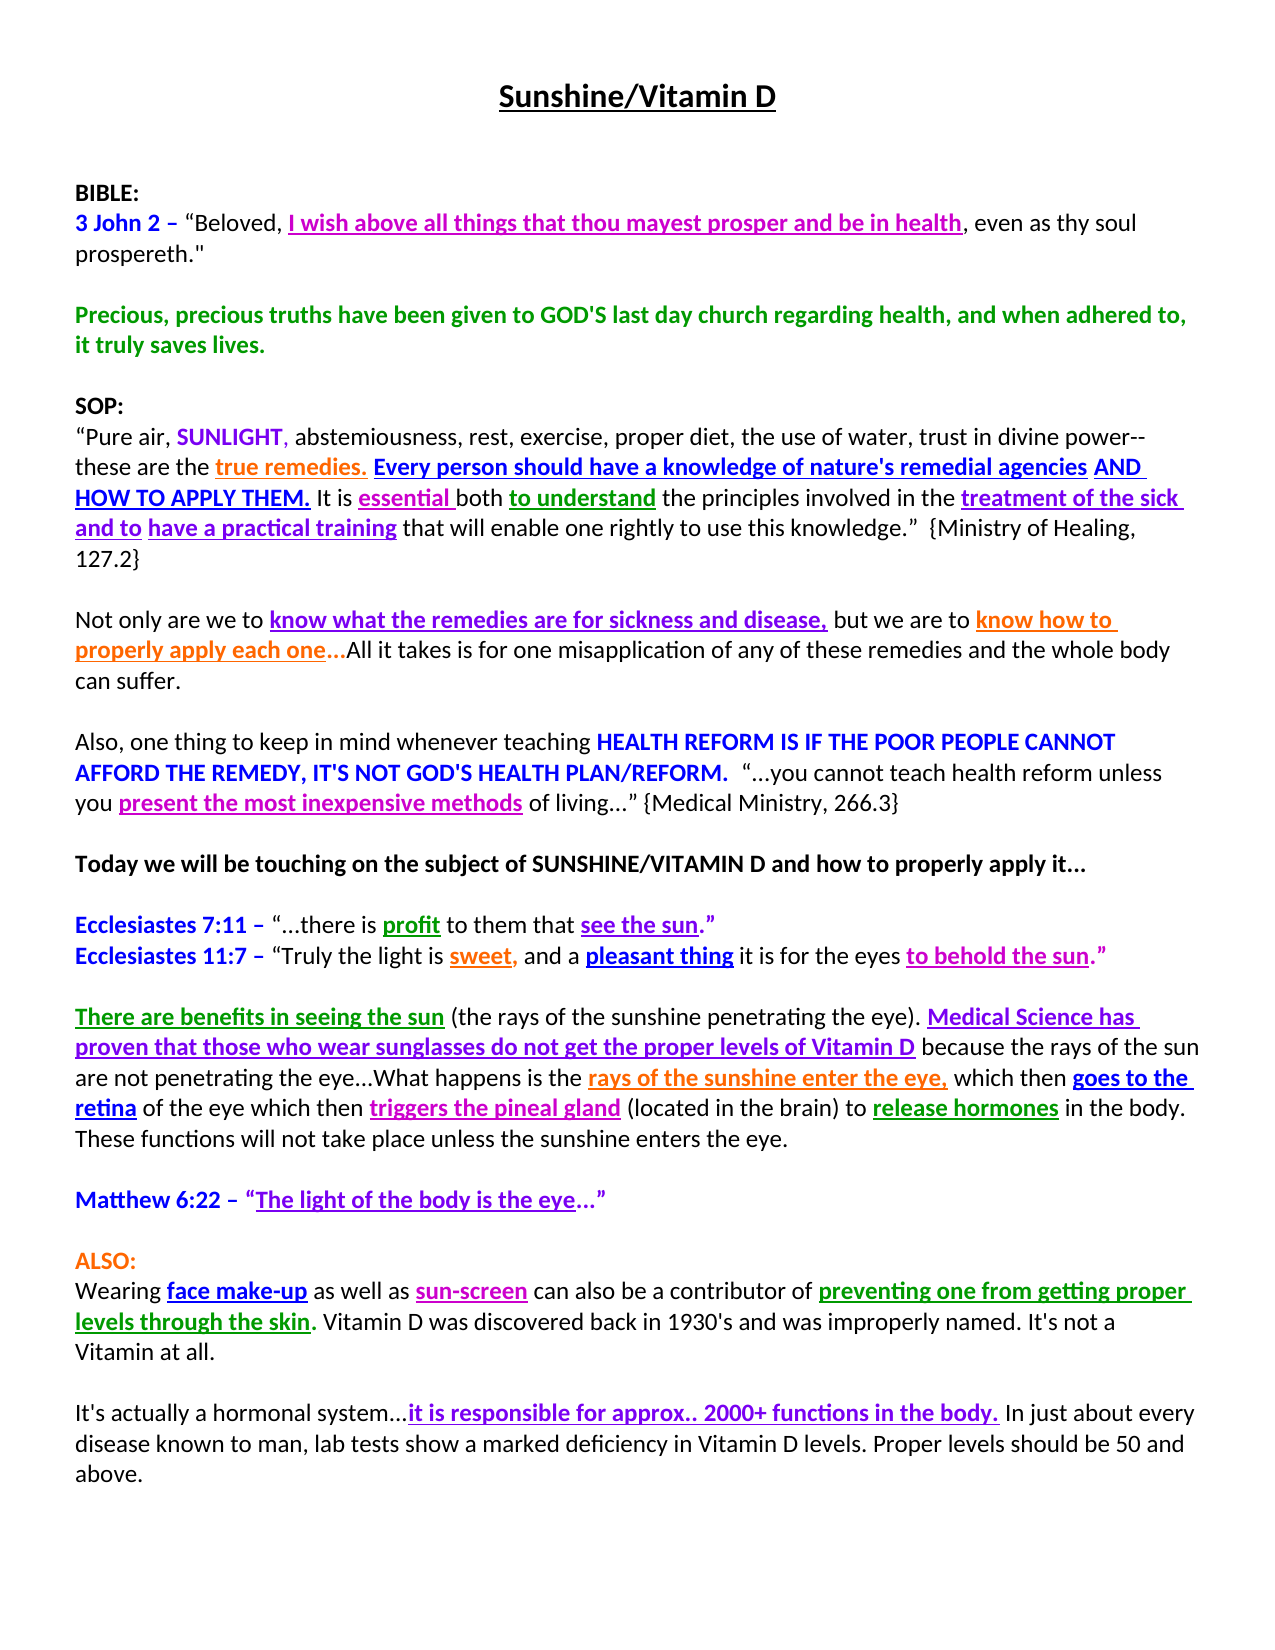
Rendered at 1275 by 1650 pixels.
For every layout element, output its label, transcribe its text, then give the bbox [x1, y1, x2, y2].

text ALSO: [75, 1245, 1200, 1276]
text Matthew 6:22 – “The light of the body is the eye...” [75, 1184, 1200, 1214]
text BIBLE: 3 John 2 – “Beloved, I wish above all things that thou mayest prosper and be in health, even as thy soul prospereth." [75, 177, 1200, 268]
text It's actually a hormonal system...it is responsible for approx.. 2000+ functions in the body. In just about every disease known to man, lab tests show a marked deficiency in Vitamin D levels. Proper levels should be 50 and above. [75, 1398, 1200, 1489]
text Ecclesiastes 7:11 – “...there is profit to them that see the sun.” [75, 909, 1200, 940]
text Today we will be touching on the subject of SUNSHINE/VITAMIN D and how to properly apply it... [75, 848, 1200, 879]
text Precious, precious truths have been given to GOD'S last day church regarding health, and when adhered to, it truly saves lives. [75, 299, 1200, 360]
text SOP: “Pure air, SUNLIGHT, abstemiousness, rest, exercise, proper diet, the use of water, trust in divine power--these are the true remedies. Every person should have a knowledge of nature's remedial agencies AND HOW TO APPLY THEM. It is essential both to understand the principles involved in the treatment of the sick and to have a practical training that will enable one rightly to use this knowledge.” {Ministry of Healing, 127.2} [75, 390, 1200, 573]
text Sunshine/Vitamin D [75, 75, 1200, 116]
text There are benefits in seeing the sun (the rays of the sunshine penetrating the eye). Medical Science has proven that those who wear sunglasses do not get the proper levels of Vitamin D because the rays of the sun are not penetrating the eye...What happens is the rays of the sunshine enter the eye, which then goes to the retina of the eye which then triggers the pineal gland (located in the brain) to release hormones in the body. These functions will not take place unless the sunshine enters the eye. [75, 1001, 1200, 1153]
text Ecclesiastes 11:7 – “Truly the light is sweet, and a pleasant thing it is for the eyes to behold the sun.” [75, 940, 1200, 970]
text Also, one thing to keep in mind whenever teaching HEALTH REFORM IS IF THE POOR PEOPLE CANNOT AFFORD THE REMEDY, IT'S NOT GOD'S HEALTH PLAN/REFORM. “...you cannot teach health reform unless you present the most inexpensive methods of living...” {Medical Ministry, 266.3} [75, 726, 1200, 818]
text Not only are we to know what the remedies are for sickness and disease, but we are to know how to properly apply each one...All it takes is for one misapplication of any of these remedies and the whole body can suffer. [75, 604, 1200, 696]
text Wearing face make-up as well as sun-screen can also be a contributor of preventing one from getting proper levels through the skin. Vitamin D was discovered back in 1930's and was improperly named. It's not a Vitamin at all. [75, 1276, 1200, 1367]
